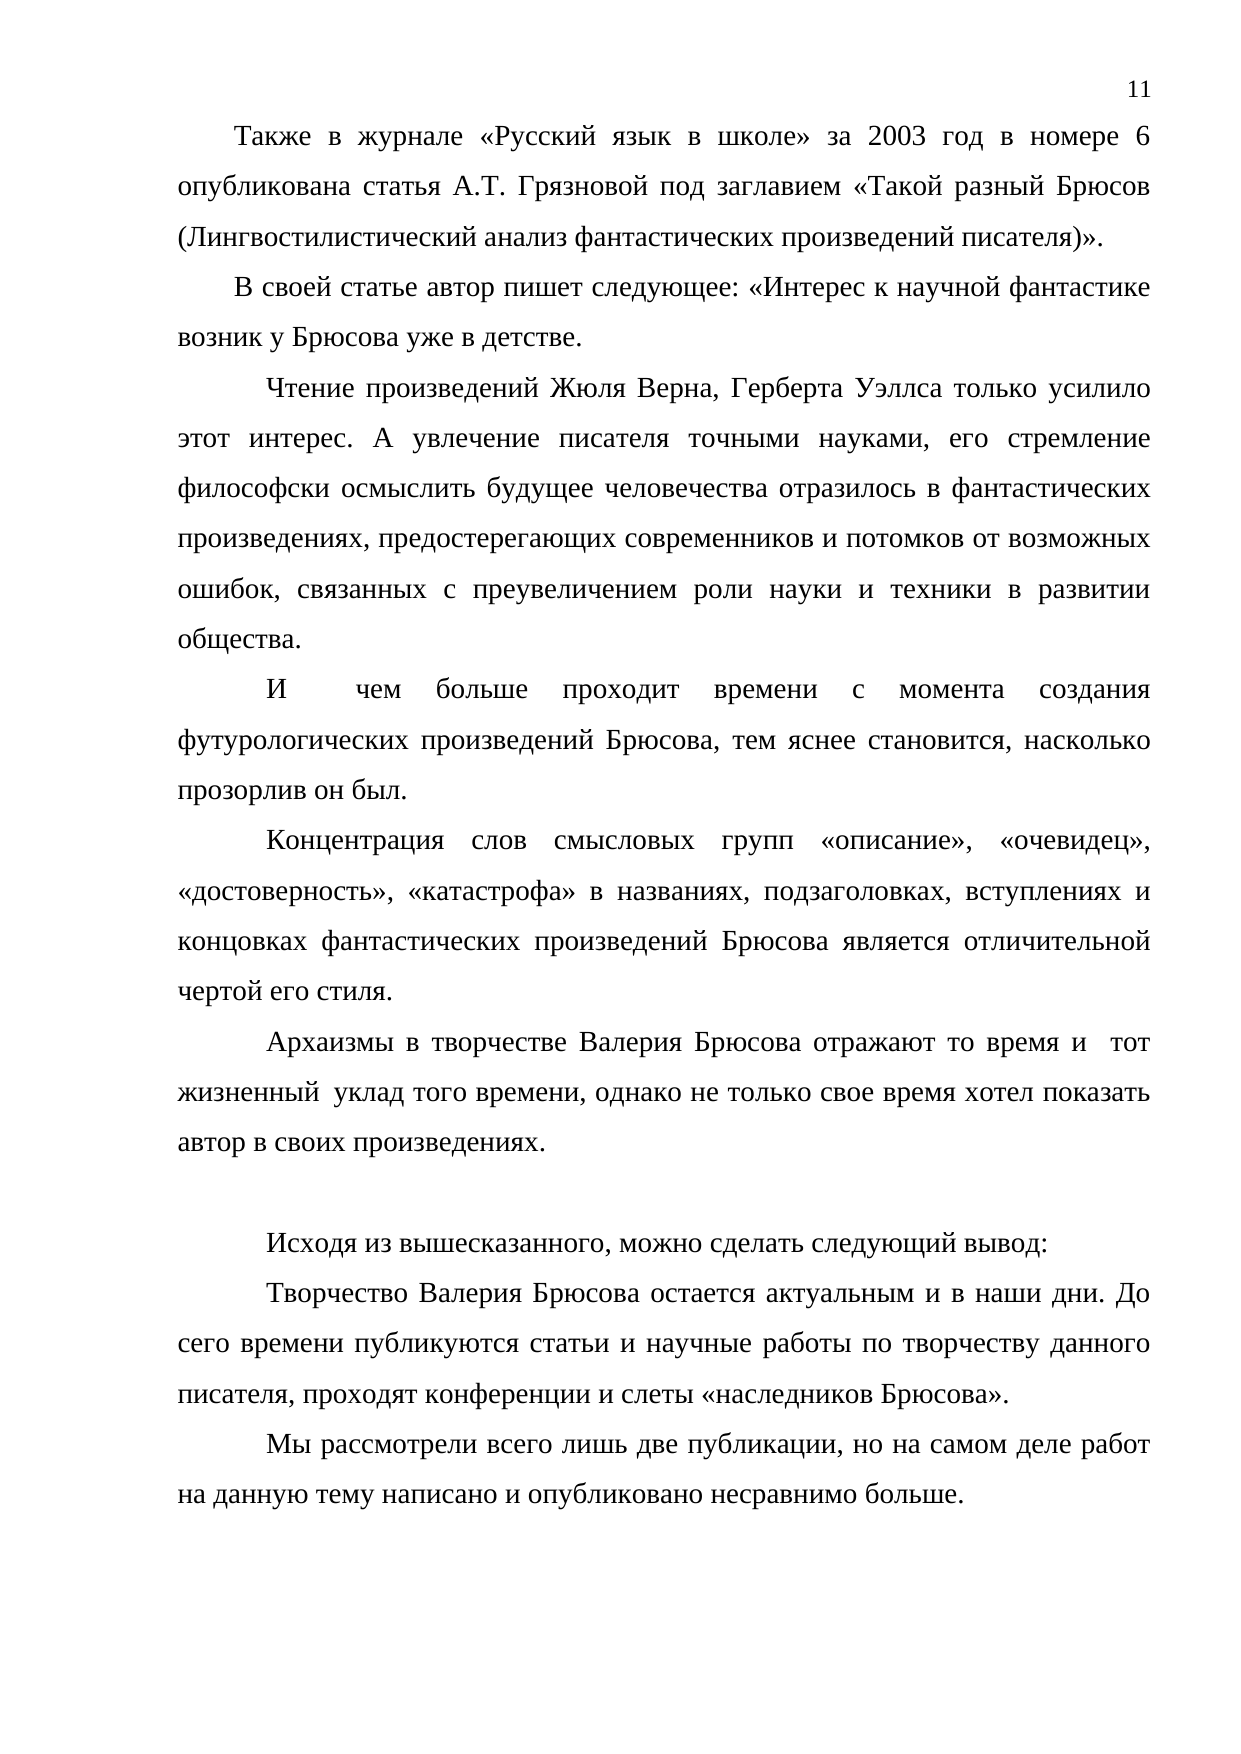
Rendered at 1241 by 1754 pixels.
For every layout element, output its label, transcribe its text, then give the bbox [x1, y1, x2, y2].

text Мы рассмотрели всего лишь две публикации, но на самом деле работ на данную тему написано и опубликовано несравнимо больше. [177, 1426, 1152, 1510]
text Чтение произведений Жюля Верна, Герберта Уэллса только усилило этот интерес. А увлечение писателя точными науками, его стремление философски осмыслить будущее человечества отразилось в фантастических произведениях, предостерегающих современников и потомков от возможных ошибок, связанных с преувеличением роли науки и техники в развитии общества. [177, 370, 1152, 655]
text Исходя из вышесказанного, можно сделать следующий вывод: [177, 1225, 1152, 1258]
text Концентрация слов смысловых групп «описание», «очевидец», «достоверность», «катастрофа» в названиях, подзаголовках, вступлениях и концовках фантастических произведений Брюсова является отличительной чертой его стиля. [177, 822, 1152, 1007]
text Архаизмы в творчестве Валерия Брюсова отражают то время и тот жизненный уклад того времени, однако не только свое время хотел показать автор в своих произведениях. [177, 1024, 1152, 1158]
text Творчество Валерия Брюсова остается актуальным и в наши дни. До сего времени публикуются статьи и научные работы по творчеству данного писателя, проходят конференции и слеты «наследников Брюсова». [177, 1275, 1152, 1409]
text И чем больше проходит времени с момента создания футурологических произведений Брюсова, тем яснее становится, насколько прозорлив он был. [177, 672, 1152, 806]
text Также в журнале «Русский язык в школе» за 2003 год в номере 6 опубликована статья А.Т. Грязновой под заглавием «Такой разный Брюсов (Лингвостилистический анализ фантастических произведений писателя)». [177, 118, 1152, 252]
text В своей статье автор пишет следующее: «Интерес к научной фантастике возник у Брюсова уже в детстве. [177, 269, 1152, 353]
